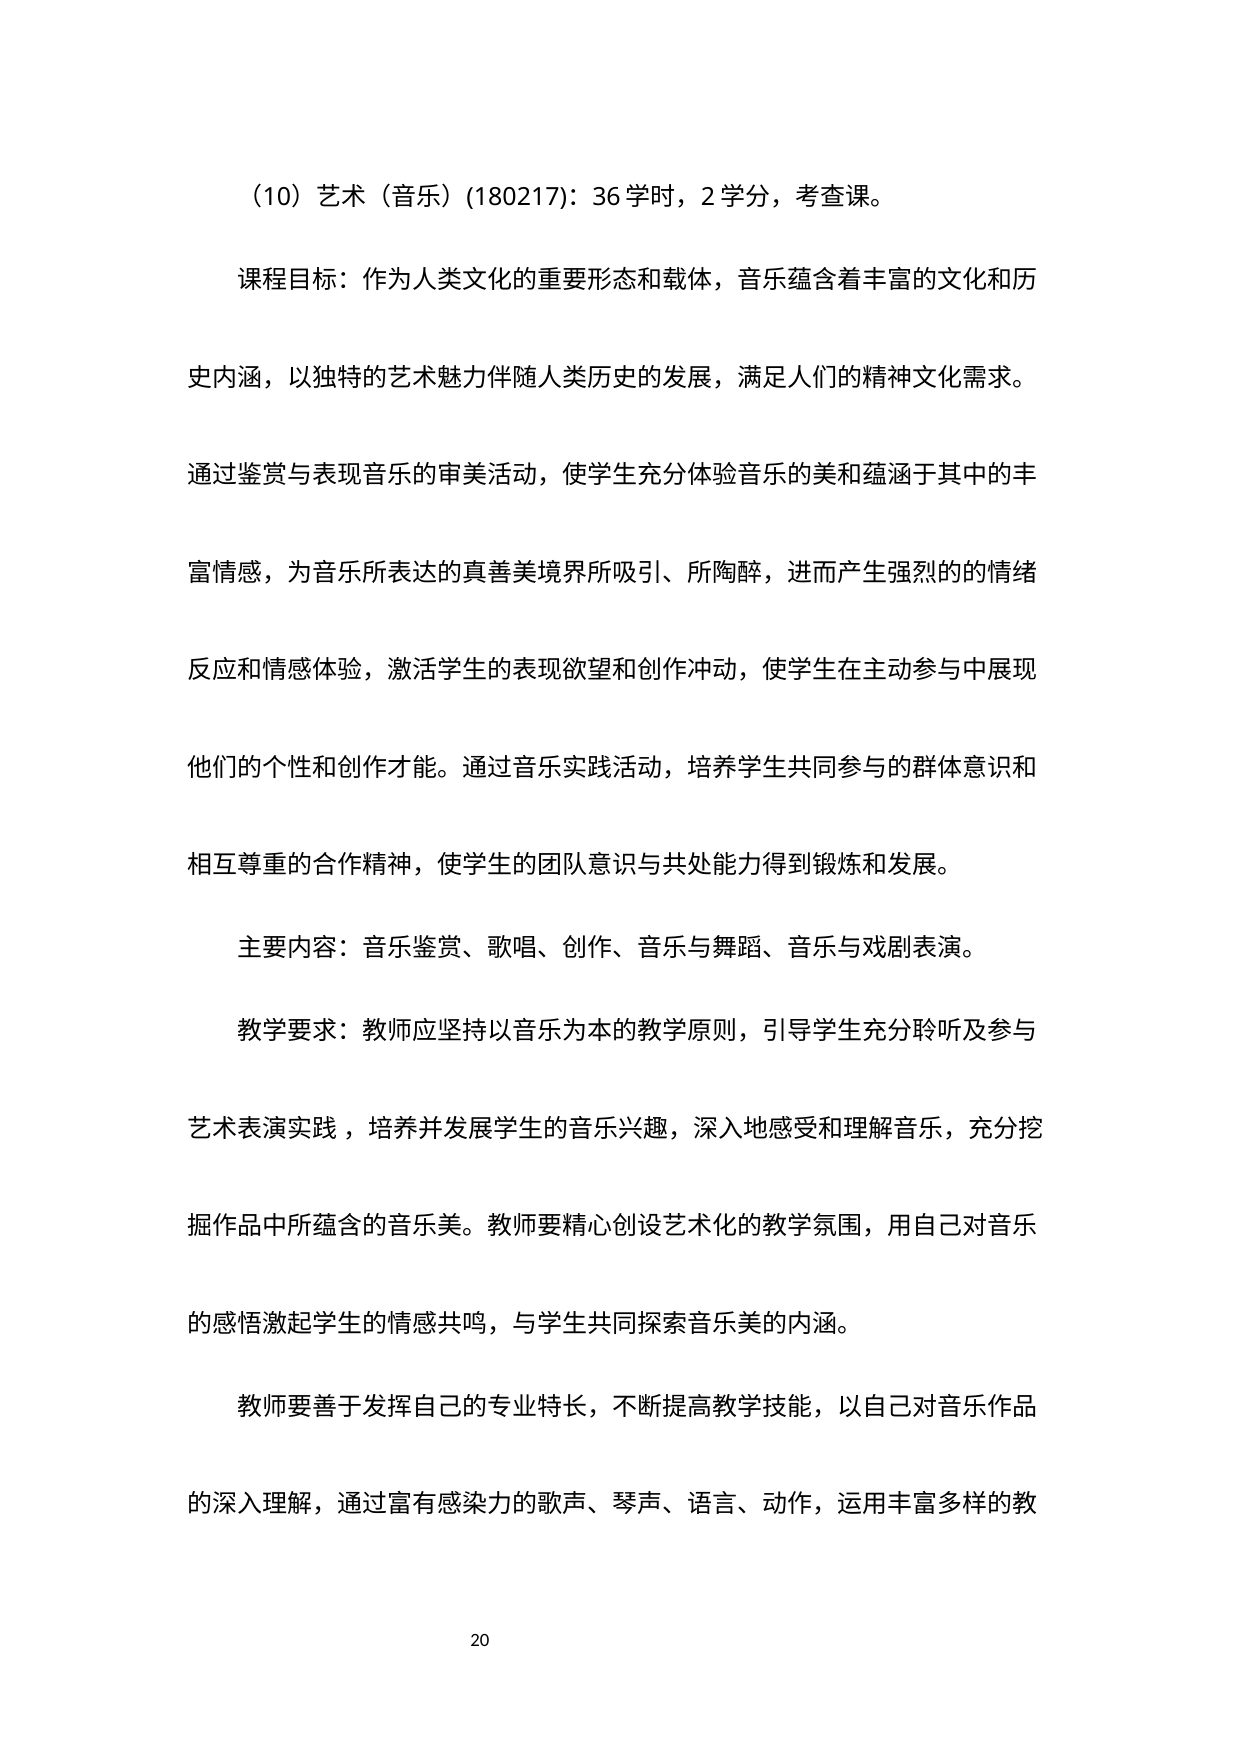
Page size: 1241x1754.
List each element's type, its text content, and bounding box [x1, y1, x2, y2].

text 教学要求：教师应坚持以音乐为本的教学原则，引导学生充分聆听及参与艺术表演实践 ，培养并发展学生的音乐兴趣，深入地感受和理解音乐，充分挖掘作品中所蕴含的音乐美。教师要精心创设艺术化的教学氛围，用自己对音乐的感悟激起学生的情感共鸣，与学生共同探索音乐美的内涵。 [187, 996, 1053, 1354]
text （10）艺术（音乐）(180217)：36学时，2学分，考查课。 [237, 162, 1053, 227]
text 课程目标：作为人类文化的重要形态和载体，音乐蕴含着丰富的文化和历史内涵，以独特的艺术魅力伴随人类历史的发展，满足人们的精神文化需求。通过鉴赏与表现音乐的审美活动，使学生充分体验音乐的美和蕴涵于其中的丰富情感，为音乐所表达的真善美境界所吸引、所陶醉，进而产生强烈的的情绪反应和情感体验，激活学生的表现欲望和创作冲动，使学生在主动参与中展现他们的个性和创作才能。通过音乐实践活动，培养学生共同参与的群体意识和相互尊重的合作精神，使学生的团队意识与共处能力得到锻炼和发展。 [187, 245, 1053, 895]
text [187, 1372, 1053, 1534]
text 主要内容：音乐鉴赏、歌唱、创作、音乐与舞蹈、音乐与戏剧表演。 [187, 913, 1053, 978]
